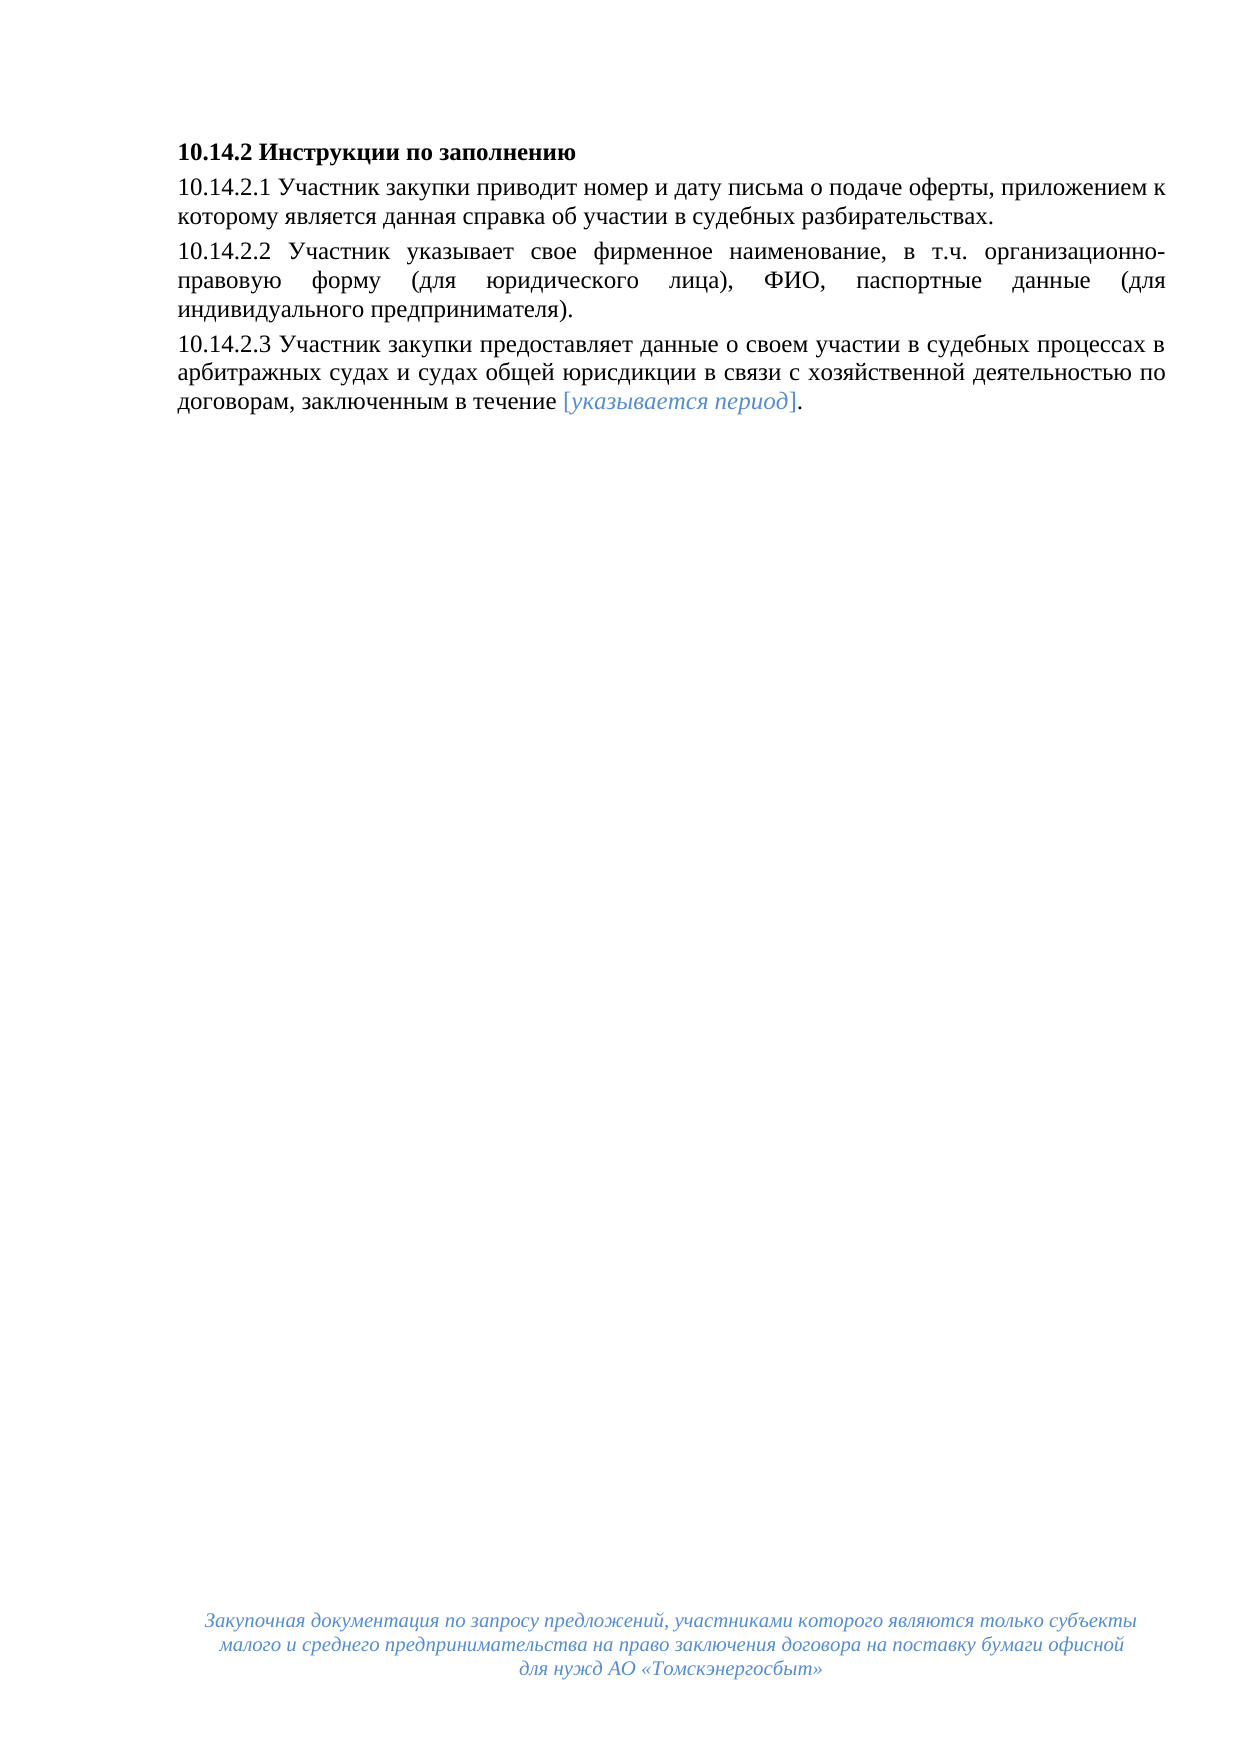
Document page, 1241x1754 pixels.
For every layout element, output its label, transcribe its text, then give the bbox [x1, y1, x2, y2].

text 10.14.2.3 Участник закупки предоставляет данные о своем участии в судебных процессах в арбитражных судах и судах общей юрисдикции в связи с хозяйственной деятельностью по договорам, заключенным в течение [указывается период]. [177, 329, 1167, 415]
text 10.14.2.2 Участник указывает свое фирменное наименование, в т.ч. организационно-правовую форму (для юридического лица), ФИО, паспортные данные (для индивидуального предпринимателя). [177, 236, 1167, 322]
text 10.14.2.1 Участник закупки приводит номер и дату письма о подаче оферты, приложением к которому является данная справка об участии в судебных разбирательствах. [177, 172, 1167, 230]
text 10.14.2 Инструкции по заполнению [177, 137, 1167, 166]
